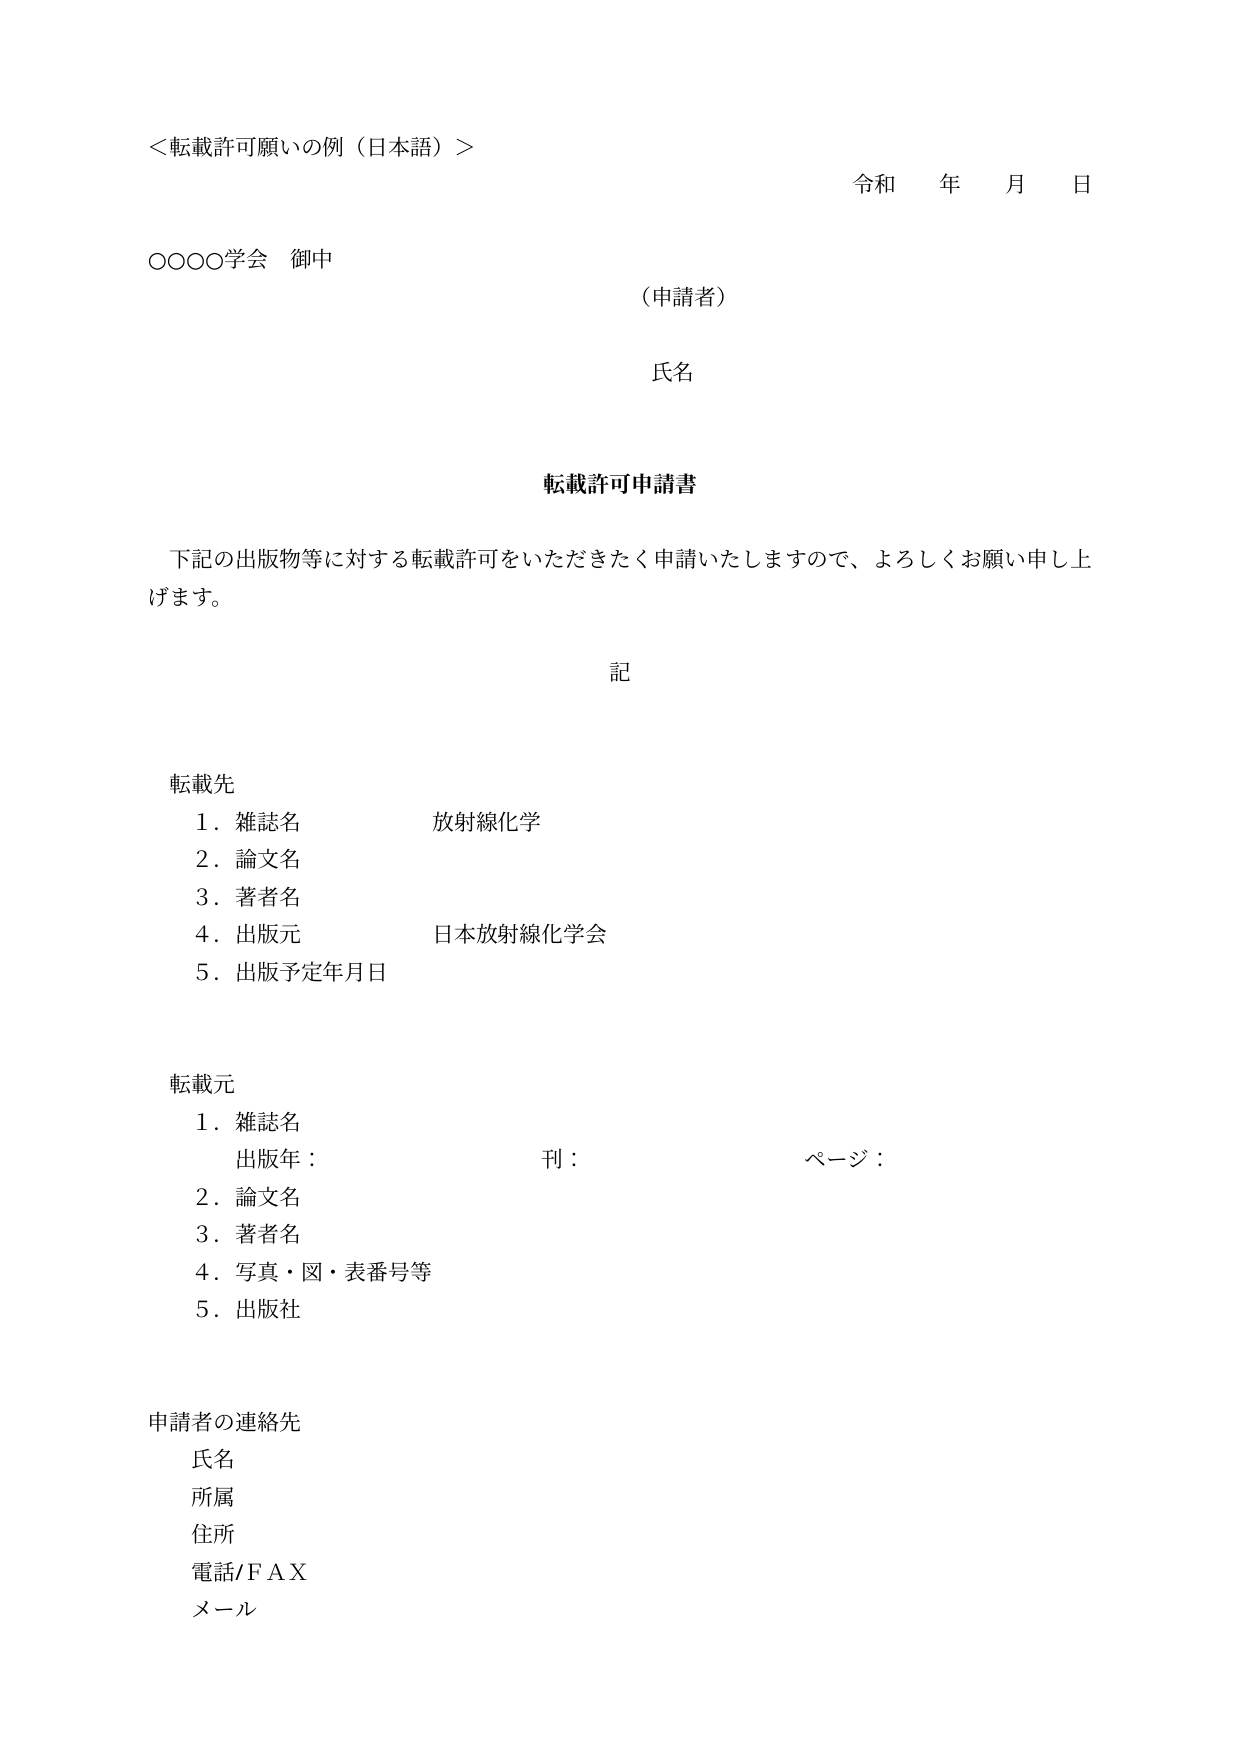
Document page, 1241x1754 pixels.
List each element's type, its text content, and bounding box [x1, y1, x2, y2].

text （申請者） [148, 277, 1092, 314]
subtitle 転載許可申請書 [148, 464, 1092, 502]
text ５．出版社 [148, 1289, 1092, 1327]
subtitle 記 [148, 652, 1092, 689]
text 住所 [148, 1514, 1092, 1552]
text ３．著者名 [148, 1214, 1092, 1252]
text ５．出版予定年月日 [148, 952, 1092, 989]
text 氏名 [148, 352, 1092, 389]
text 電話/ＦＡＸ [148, 1552, 1092, 1589]
text メール [148, 1589, 1092, 1627]
text ２．論文名 [148, 839, 1092, 877]
text 出版年： 刊： ページ： [148, 1139, 1092, 1177]
text 令和 年 月 日 [148, 164, 1092, 202]
text 所属 [148, 1477, 1092, 1514]
text 氏名 [148, 1439, 1092, 1477]
text 転載元 [148, 1064, 1092, 1102]
text ＜転載許可願いの例（日本語）＞ [148, 127, 1092, 164]
text １．雑誌名 [148, 1102, 1092, 1139]
text ２．論文名 [148, 1177, 1092, 1214]
text 申請者の連絡先 [148, 1402, 1092, 1439]
text 転載先 [148, 764, 1092, 802]
text ４．写真・図・表番号等 [148, 1252, 1092, 1289]
text 下記の出版物等に対する転載許可をいただきたく申請いたしますので、よろしくお願い申し上げます。 [148, 539, 1092, 614]
text ○○○○学会 御中 [148, 239, 1092, 277]
text ３．著者名 [148, 877, 1092, 914]
text ４．出版元 日本放射線化学会 [148, 914, 1092, 952]
text １．雑誌名 放射線化学 [148, 802, 1092, 839]
